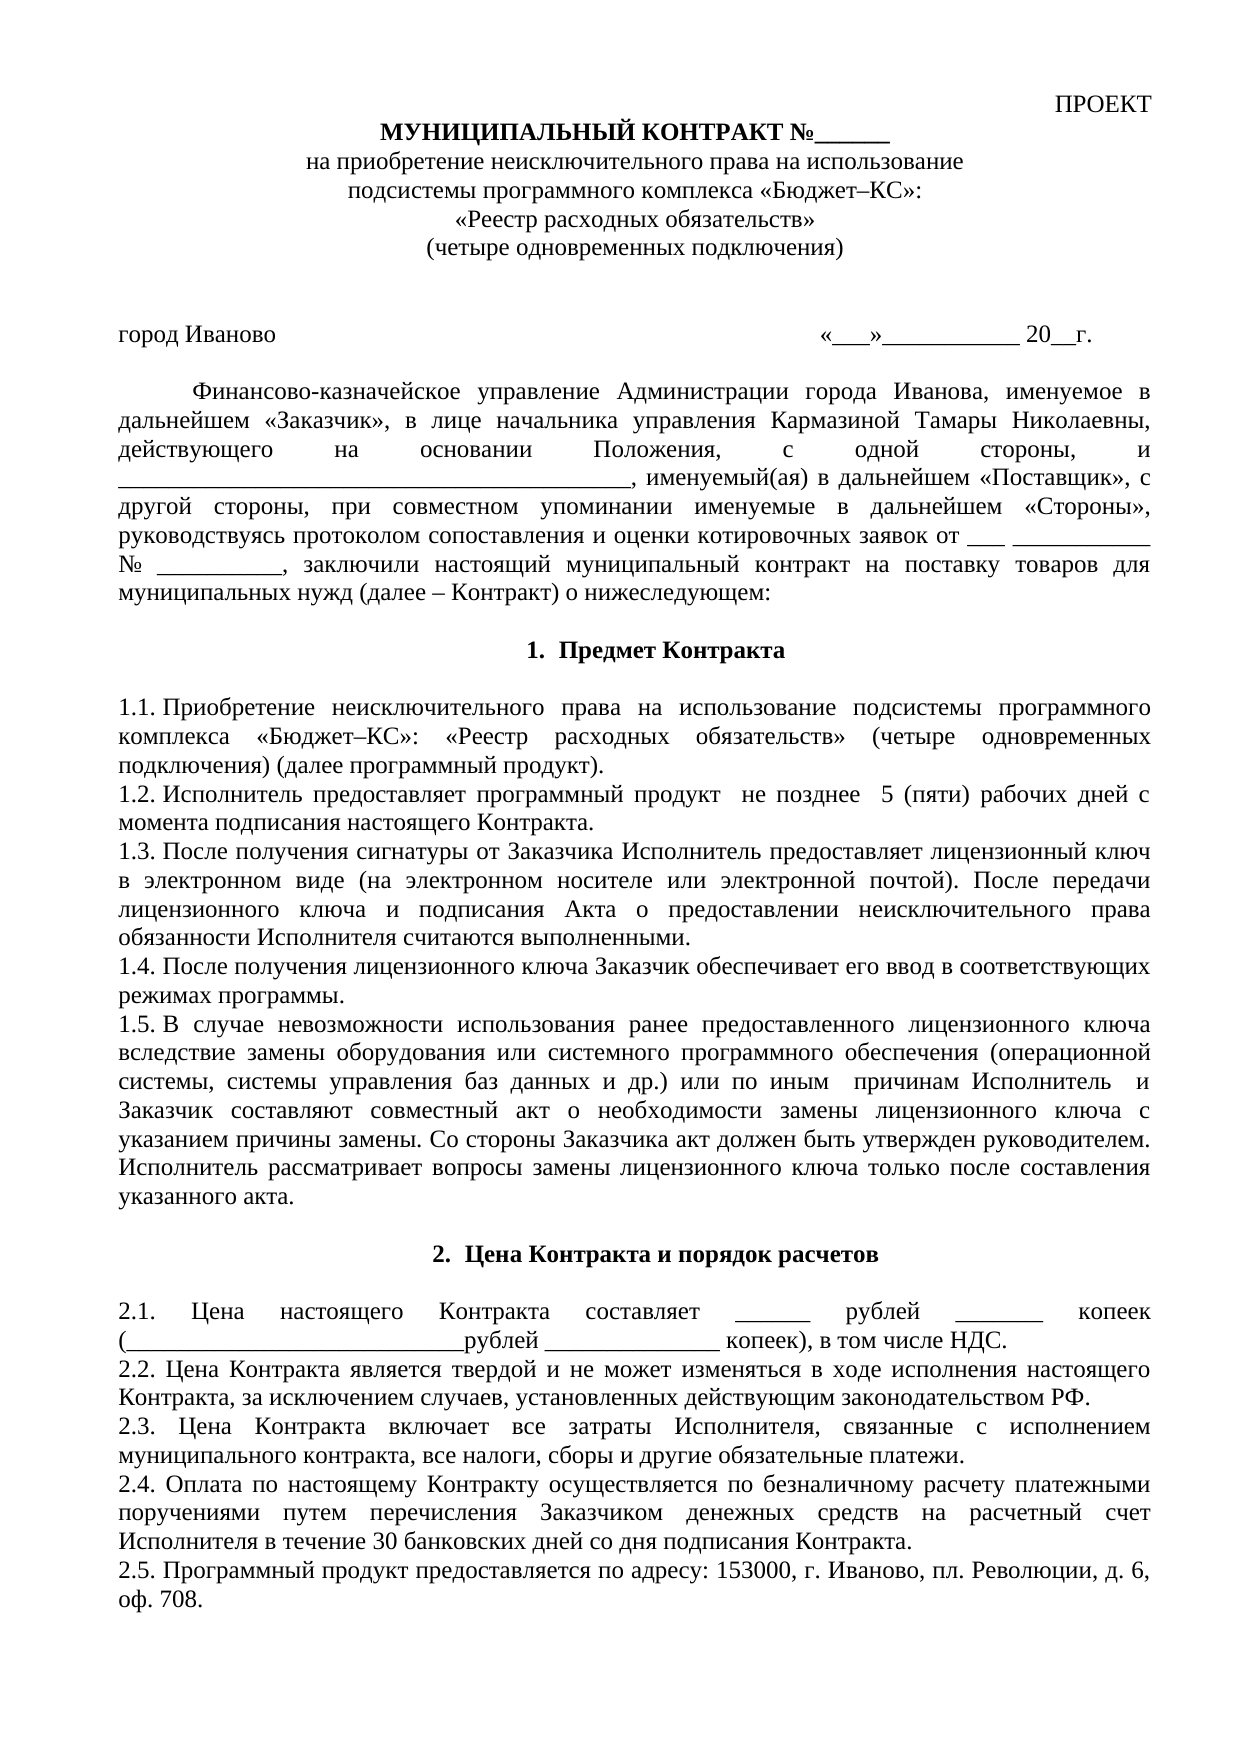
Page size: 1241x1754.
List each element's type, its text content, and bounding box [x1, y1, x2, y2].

list Предмет Контракта [118, 635, 1152, 664]
list Цена Контракта и порядок расчетов [118, 1239, 1152, 1267]
list В случае невозможности использования ранее предоставленного лицензионного ключа вследствие замены оборудования или системного программного обеспечения (операционной системы, системы управления баз данных и др.) или по иным причинам Исполнитель и Заказчик составляют совместный акт о необходимости замены лицензионного ключа с указанием причины замены. Со стороны Заказчика акт должен быть утвержден руководителем. Исполнитель рассматривает вопросы замены лицензионного ключа только после составления указанного акта. [118, 1009, 1152, 1210]
list Исполнитель предоставляет программный продукт не позднее 5 (пяти) рабочих дней с момента подписания настоящего Контракта. [118, 779, 1152, 836]
list После получения лицензионного ключа Заказчик обеспечивает его ввод в соответствующих режимах программы. [118, 951, 1152, 1009]
title на приобретение неисключительного права на использование [118, 146, 1152, 175]
text 2.2. Цена Контракта является твердой и не может изменяться в ходе исполнения настоящего Контракта, за исключением случаев, установленных действующим законодательством РФ. [118, 1354, 1152, 1411]
list Приобретение неисключительного права на использование подсистемы программного комплекса «Бюджет–КС»: «Реестр расходных обязательств» (четыре одновременных подключения) (далее программный продукт). [118, 692, 1152, 779]
text Финансово-казначейское управление Администрации города Иванова, именуемое в дальнейшем «Заказчик», в лице начальника управления Кармазиной Тамары Николаевны, действующего на основании Положения, с одной стороны, и _________________________________________, именуемый(ая) в дальнейшем «Поставщик», с другой стороны, при совместном упоминании именуемые в дальнейшем «Стороны», руководствуясь протоколом сопоставления и оценки котировочных заявок от ___ ___________ № __________, заключили настоящий муниципальный контракт на поставку товаров для муниципальных нужд (далее – Контракт) о нижеследующем: [118, 376, 1152, 606]
text ПРОЕКТ [118, 89, 1152, 117]
list После получения сигнатуры от Заказчика Исполнитель предоставляет лицензионный ключ в электронном виде (на электронном носителе или электронной почтой). После передачи лицензионного ключа и подписания Акта о предоставлении неисключительного права обязанности Исполнителя считаются выполненными. [118, 836, 1152, 951]
title МУНИЦИПАЛЬНЫЙ КОНТРАКТ №______ [118, 117, 1152, 146]
text 2.4. Оплата по настоящему Контракту осуществляется по безналичному расчету платежными поручениями путем перечисления Заказчиком денежных средств на расчетный счет Исполнителя в течение 30 банковских дней со дня подписания Контракта. [118, 1469, 1152, 1555]
text 2.5. Программный продукт предоставляется по адресу: . Иваново, пл. Революции, д. 6, оф. 708. [118, 1555, 1152, 1612]
text город Иваново «___»___________ 20__г. [118, 319, 1152, 347]
title подсистемы программного комплекса «Бюджет–КС»: [118, 175, 1152, 204]
text 2.1. Цена настоящего Контракта составляет ______ рублей _______ копеек (___________________________рублей ______________ копеек), в том числе НДС. [118, 1296, 1152, 1354]
title (четыре одновременных подключения) [118, 232, 1152, 261]
text 2.3. Цена Контракта включает все затраты Исполнителя, связанные с исполнением муниципального контракта, все налоги, сборы и другие обязательные платежи. [118, 1411, 1152, 1469]
title «Реестр расходных обязательств» [118, 204, 1152, 232]
